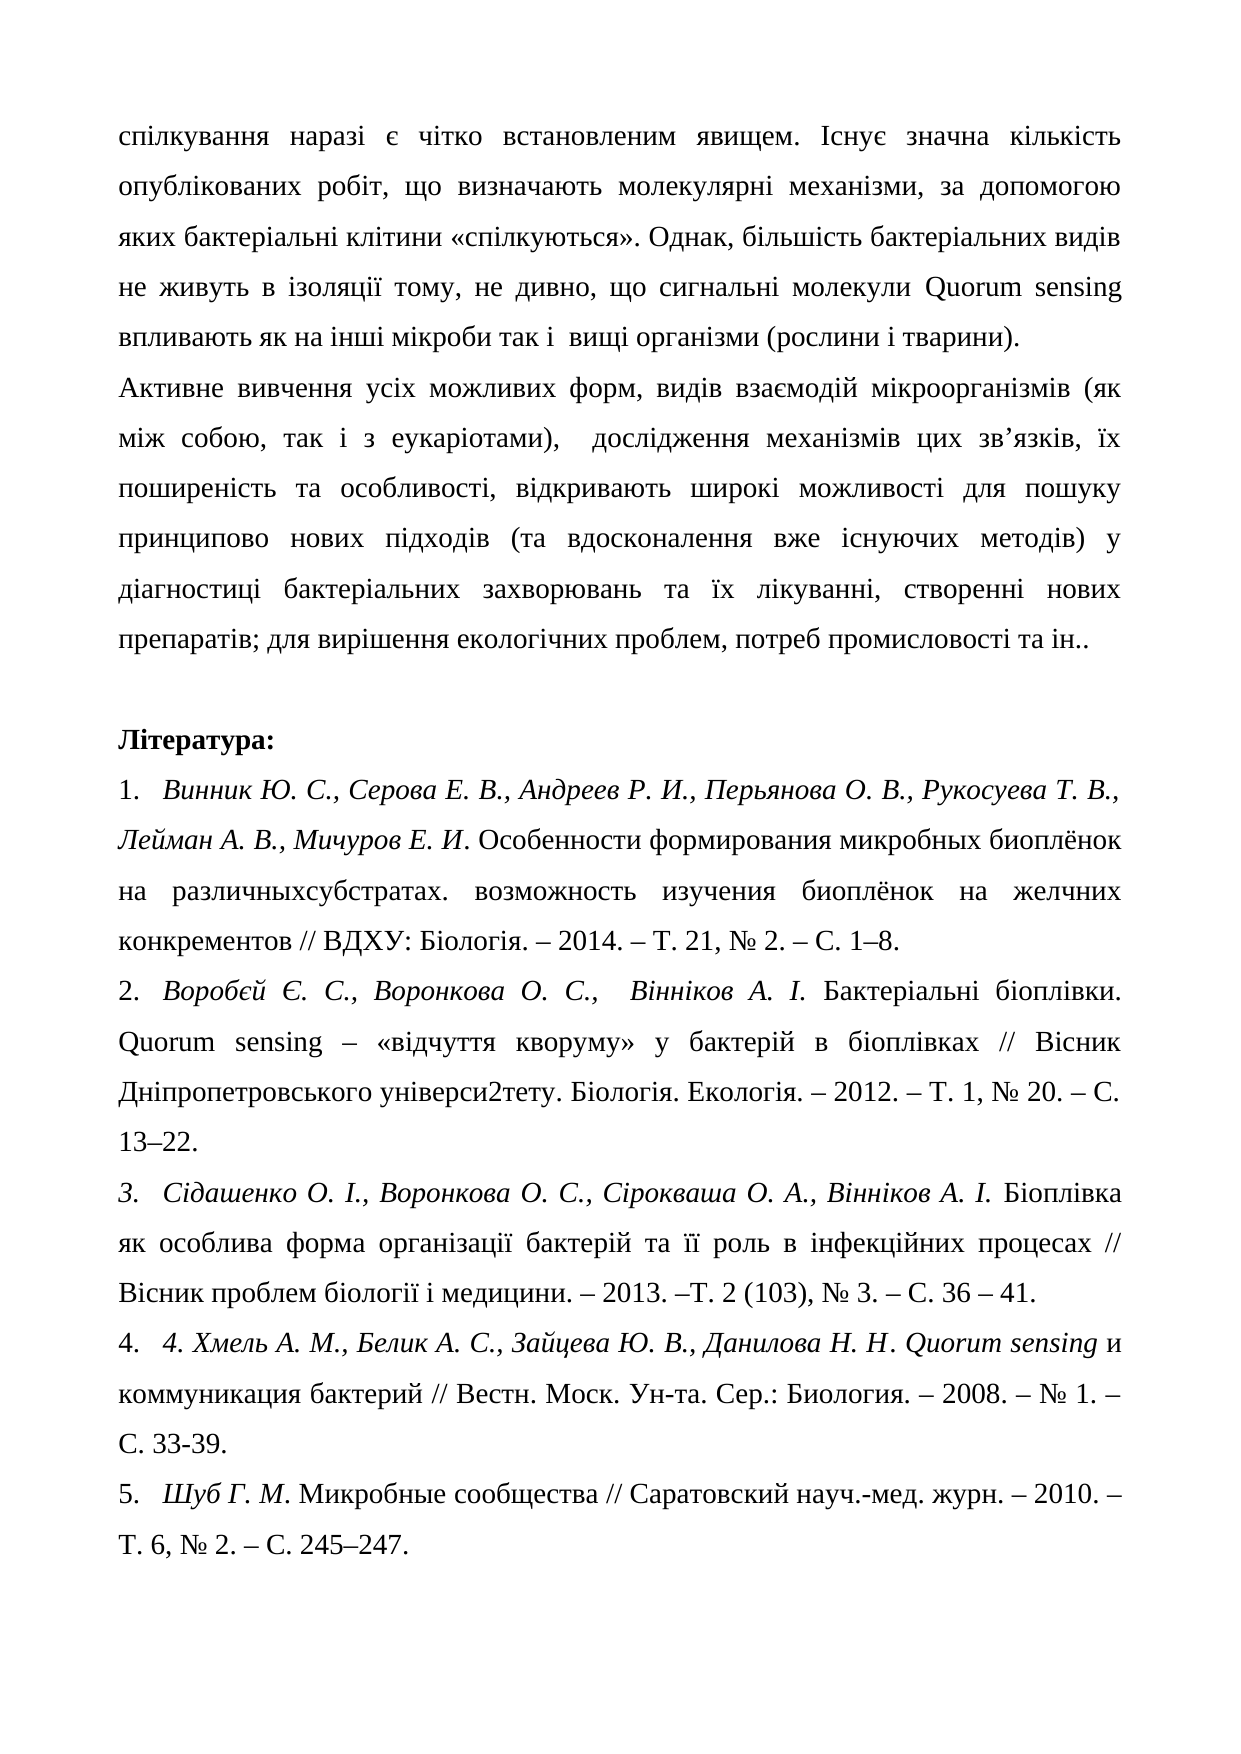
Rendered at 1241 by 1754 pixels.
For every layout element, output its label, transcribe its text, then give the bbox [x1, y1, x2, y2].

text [118, 118, 1122, 353]
text Література: [118, 722, 1122, 755]
list Воробєй Є. С., Воронкова О. С., Вінніков А. І. Бактеріальні біоплівки. Quorum sensing – «відчуття кворуму» у бактерій в біоплівках // Вісник Дніпропетровського універси2тету. Біологія. Екологія. – 2012. – Т. 1, № 20. – С. 13–22. [118, 973, 1122, 1158]
list Сідашенко О. І., Воронкова О. С., Сірокваша О. А., Вінніков А. І. Біоплівка як особлива форма організації бактерій та її роль в інфекційних процесах // Вісник проблем біології і медицини. – 2013. –Т. 2 (103), № 3. – С. 36 – 41. [118, 1175, 1122, 1309]
text Активне вивчення усіх можливих форм, видів взаємодій мікроорганізмів (як між собою, так і з еукаріотами), дослідження механізмів цих зв’язків, їх поширеність та особливості, відкривають широкі можливості для пошуку принципово нових підходів (та вдосконалення вже існуючих методів) у діагностиці бактеріальних захворювань та їх лікуванні, створенні нових препаратів; для вирішення екологічних проблем, потреб промисловості та ін.. [118, 370, 1122, 655]
list Шуб Г. М. Микробные сообщества // Саратовский науч.-мед. журн. – 2010. – Т. 6, № 2. – С. 245–247. [118, 1477, 1122, 1560]
list 4. Хмель А. М., Белик А. С., Зайцева Ю. В., Данилова Н. Н. Quorum sensing и коммуникация бактерий // Вестн. Моск. Ун-та. Сер.: Биология. – 2008. – № 1. – С. 33-39. [118, 1326, 1122, 1460]
list Винник Ю. С., Серова Е. В., Андреев Р. И., Перьянова О. В., Рукосуева Т. В., Лейман А. В., Мичуров Е. И. Особенности формирования микробных биоплёнок на различныхсубстратах. возможность изучения биоплёнок на желчних конкрементов // ВДХУ: Біологія. – 2014. – Т. 21, № 2. – С. 1–8. [118, 772, 1122, 957]
